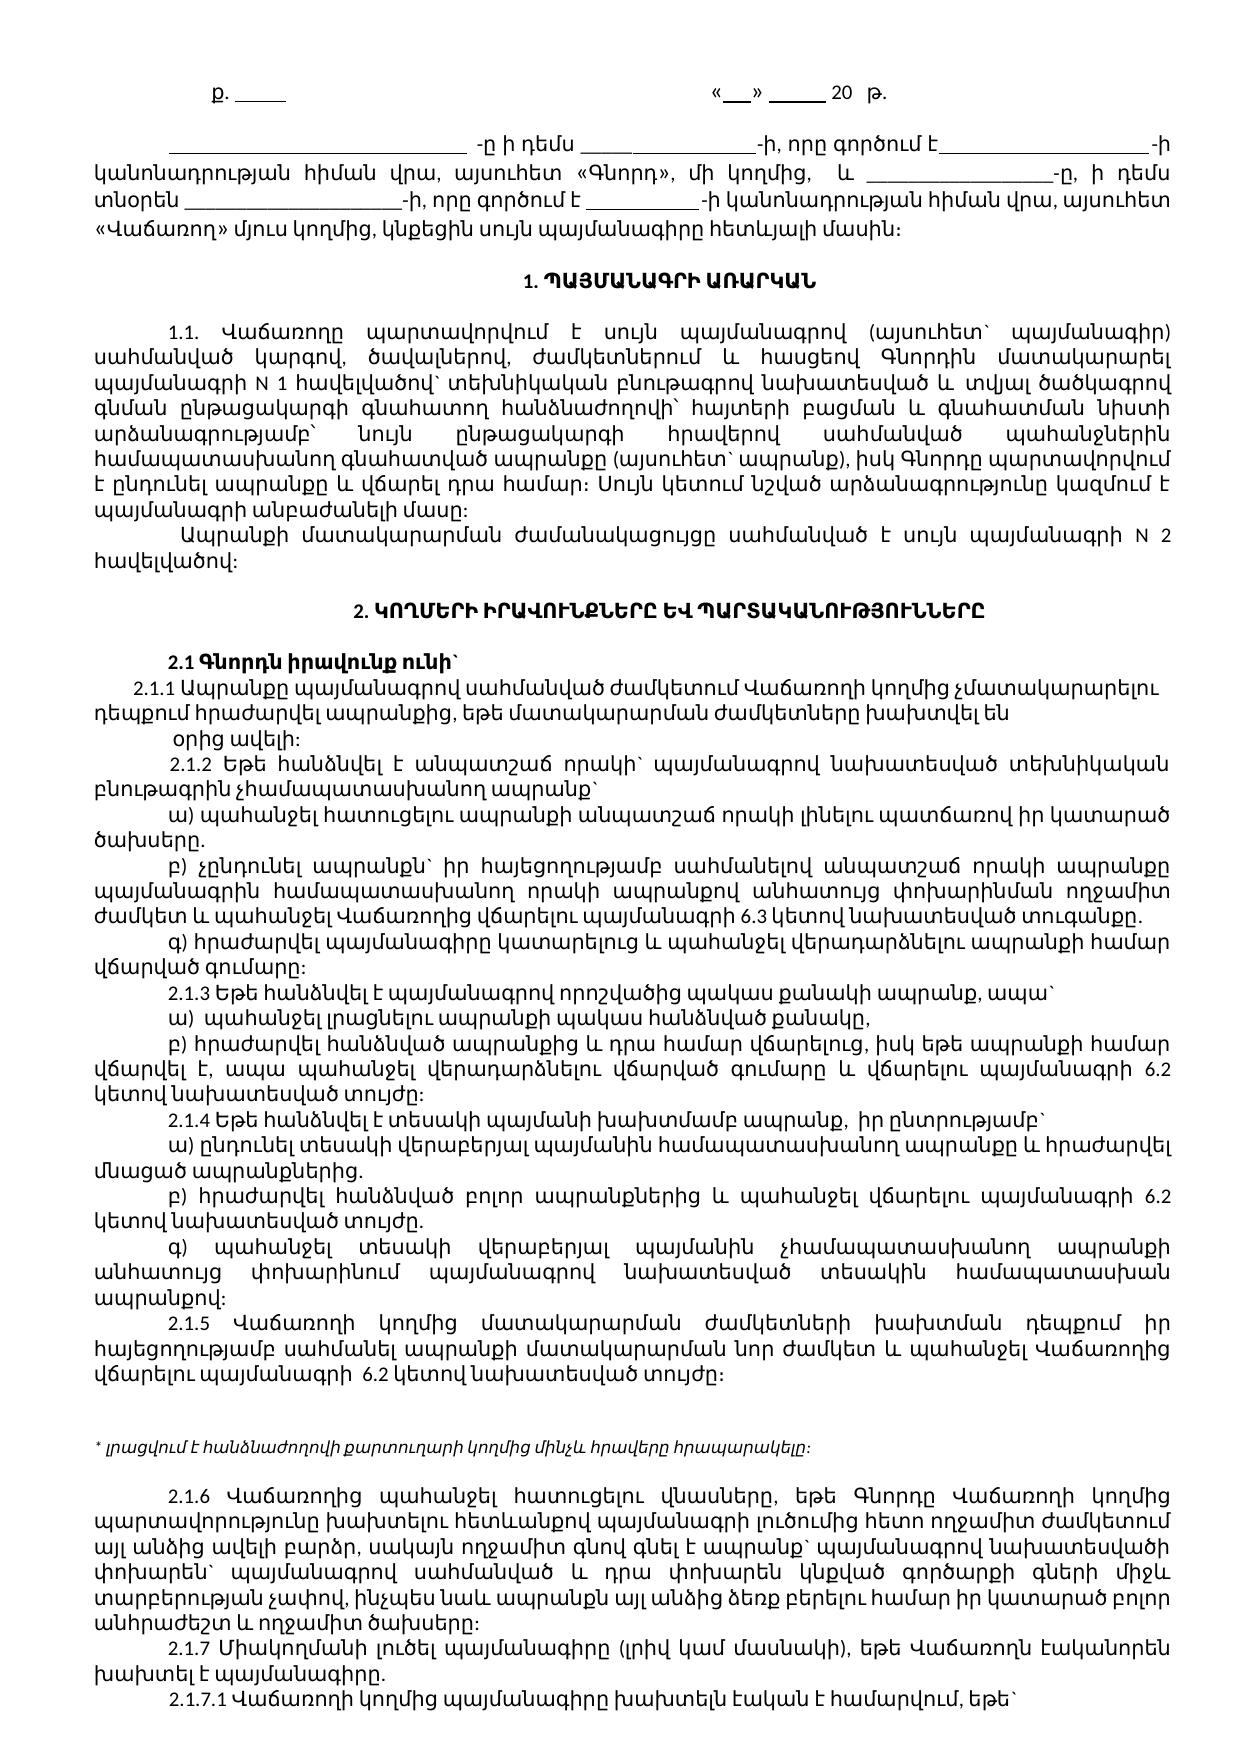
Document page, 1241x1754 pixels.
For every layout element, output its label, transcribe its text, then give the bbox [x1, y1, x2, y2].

text բ) հրաժարվել հանձնված ապրանքից և դրա համար վճարելուց, իսկ եթե ապրանքի համար վճարվել է, ապա պահանջել վերադարձնելու վճարված գումարը և վճարելու պայմանագրի 6.2 կետով նախատեսված տույժը: [94, 1031, 1171, 1107]
text 2.1.1 Ապրանքը պայմանագրով սահմանված ժամկետում Վաճառողի կողմից չմատակարարելու դեպքում հրաժարվել ապրանքից, եթե մատակարարման ժամկետները խախտվել են [94, 675, 1171, 726]
text ա) պահանջել հատուցելու ապրանքի անպատշաճ որակի լինելու պատճառով իր կատարած ծախսերը. [94, 802, 1171, 853]
text գ) պահանջել տեսակի վերաբերյալ պայմանին չհամապատասխանող ապրանքի անհատույց փոխարինում պայմանագրով նախատեսված տեսակին համապատասխան ապրանքով: [94, 1234, 1171, 1310]
text գ) հրաժարվել պայմանագիրը կատարելուց և պահանջել վերադարձնելու ապրանքի համար վճարված գումարը: [94, 929, 1171, 980]
text ք. « » 20 թ. [94, 75, 1171, 106]
text * լրացվում է հանձնաժողովի քարտուղարի կողմից մինչև հրավերը հրապարակելը: [94, 1437, 1171, 1458]
text բ) չընդունել ապրանքն` իր հայեցողությամբ սահմանելով անպատշաճ որակի ապրանքը պայմանագրին համապատասխանող որակի ապրանքով անհատույց փոխարինման ողջամիտ ժամկետ և պահանջել Վաճառողից վճարելու պայմանագրի 6.3 կետով նախատեսված տուգանքը. [94, 853, 1171, 929]
text բ) հրաժարվել հանձնված բոլոր ապրանքներից և պահանջել վճարելու պայմանագրի 6.2 կետով նախատեսված տույժը. [94, 1183, 1171, 1234]
text 1.1. Վաճառողը պարտավորվում է սույն պայմանագրով (այսուհետ` պայմանագիր) սահմանված կարգով, ծավալներով, ժամկետներում և հասցեով Գնորդին մատակարարել պայմանագրի N 1 հավելվածով` տեխնիկական բնութագրով նախատեսված և տվյալ ծածկագրով գնման ընթացակարգի գնահատող հանձնաժողովի՝ հայտերի բացման և գնահատման նիստի արձանագրությամբ՝ նույն ընթացակարգի հրավերով սահմանված պահանջներին համապատասխանող գնահատված ապրանքը (այսուհետ` ապրանք), իսկ Գնորդը պարտավորվում է ընդունել ապրանքը և վճարել դրա համար։ Սույն կետում նշված արձանագրությունը կազմում է պայմանագրի անբաժանելի մասը: [94, 319, 1171, 522]
text 2.1.7.1 Վաճառողի կողմից պայմանագիրը խախտելն էական է համարվում, եթե` [94, 1686, 1171, 1712]
text 2.1.6 Վաճառողից պահանջել հատուցելու վնասները, եթե Գնորդը Վաճառողի կողմից պարտավորությունը խախտելու հետևանքով պայմանագրի լուծումից հետո ողջամիտ ժամկետում այլ անձից ավելի բարձր, սակայն ողջամիտ գնով գնել է ապրանք` պայմանագրով նախատեսվածի փոխարեն` պայմանագրով սահմանված և դրա փոխարեն կնքված գործարքի գների միջև տարբերության չափով, ինչպես նաև ապրանքն այլ անձից ձեռք բերելու համար իր կատարած բոլոր անհրաժեշտ և ողջամիտ ծախսերը: [94, 1483, 1171, 1636]
text 2.1.7 Միակողմանի լուծել պայմանագիրը (լրիվ կամ մասնակի), եթե Վաճառողն էականորեն խախտել է պայմանագիրը. [94, 1636, 1171, 1686]
text 2.1.3 Եթե հանձնվել է պայմանագրով որոշվածից պակաս քանակի ապրանք, ապա` [94, 980, 1171, 1005]
text 2.1.4 Եթե հանձնվել է տեսակի պայմանի խախտմամբ ապրանք, իր ընտրությամբ` [94, 1107, 1171, 1132]
text 2.1.5 Վաճառողի կողմից մատակարարման ժամկետների խախտման դեպքում իր հայեցողությամբ սահմանել ապրանքի մատակարարման նոր ժամկետ և պահանջել Վաճառողից վճարելու պայմանագրի 6.2 կետով նախատեսված տույժը։ [94, 1310, 1171, 1387]
text ա) ընդունել տեսակի վերաբերյալ պայմանին համապատասխանող ապրանքը և հրաժարվել մնացած ապրանքներից. [94, 1132, 1171, 1183]
text ա) պահանջել լրացնելու ապրանքի պակաս հանձնված քանակը, [94, 1005, 1171, 1031]
text 1. ՊԱՅՄԱՆԱԳՐԻ ԱՌԱՐԿԱՆ [94, 268, 1171, 294]
text -ը ի դեմս _____ -ի, որը գործում է -ի կանոնադրության հիման վրա, այսուհետ «Գնորդ», մի կողմից, և __________________-ը, ի դեմս տնօրեն _____________________-ի, որը գործում է -ի կանոնադրության հիման վրա, այսուհետ «Վաճառող» մյուս կողմից, կնքեցին սույն պայմանագիրը հետևյալի մասին։ [94, 131, 1171, 243]
text 2.1.2 Եթե հանձնվել է անպատշաճ որակի` պայմանագրով նախատեսված տեխնիկական բնութագրին չհամապատասխանող ապրանք` [94, 751, 1171, 802]
text 2. ԿՈՂՄԵՐԻ ԻՐԱՎՈՒՆՔՆԵՐԸ ԵՎ ՊԱՐՏԱԿԱՆՈՒԹՅՈՒՆՆԵՐԸ [94, 599, 1171, 624]
text Ապրանքի մատակարարման ժամանակացույցը սահմանված է սույն պայմանագրի N 2 հավելվածով: [94, 522, 1171, 573]
text 2.1 Գնորդն իրավունք ունի` [94, 649, 1171, 675]
text օրից ավելի: [94, 726, 1171, 751]
